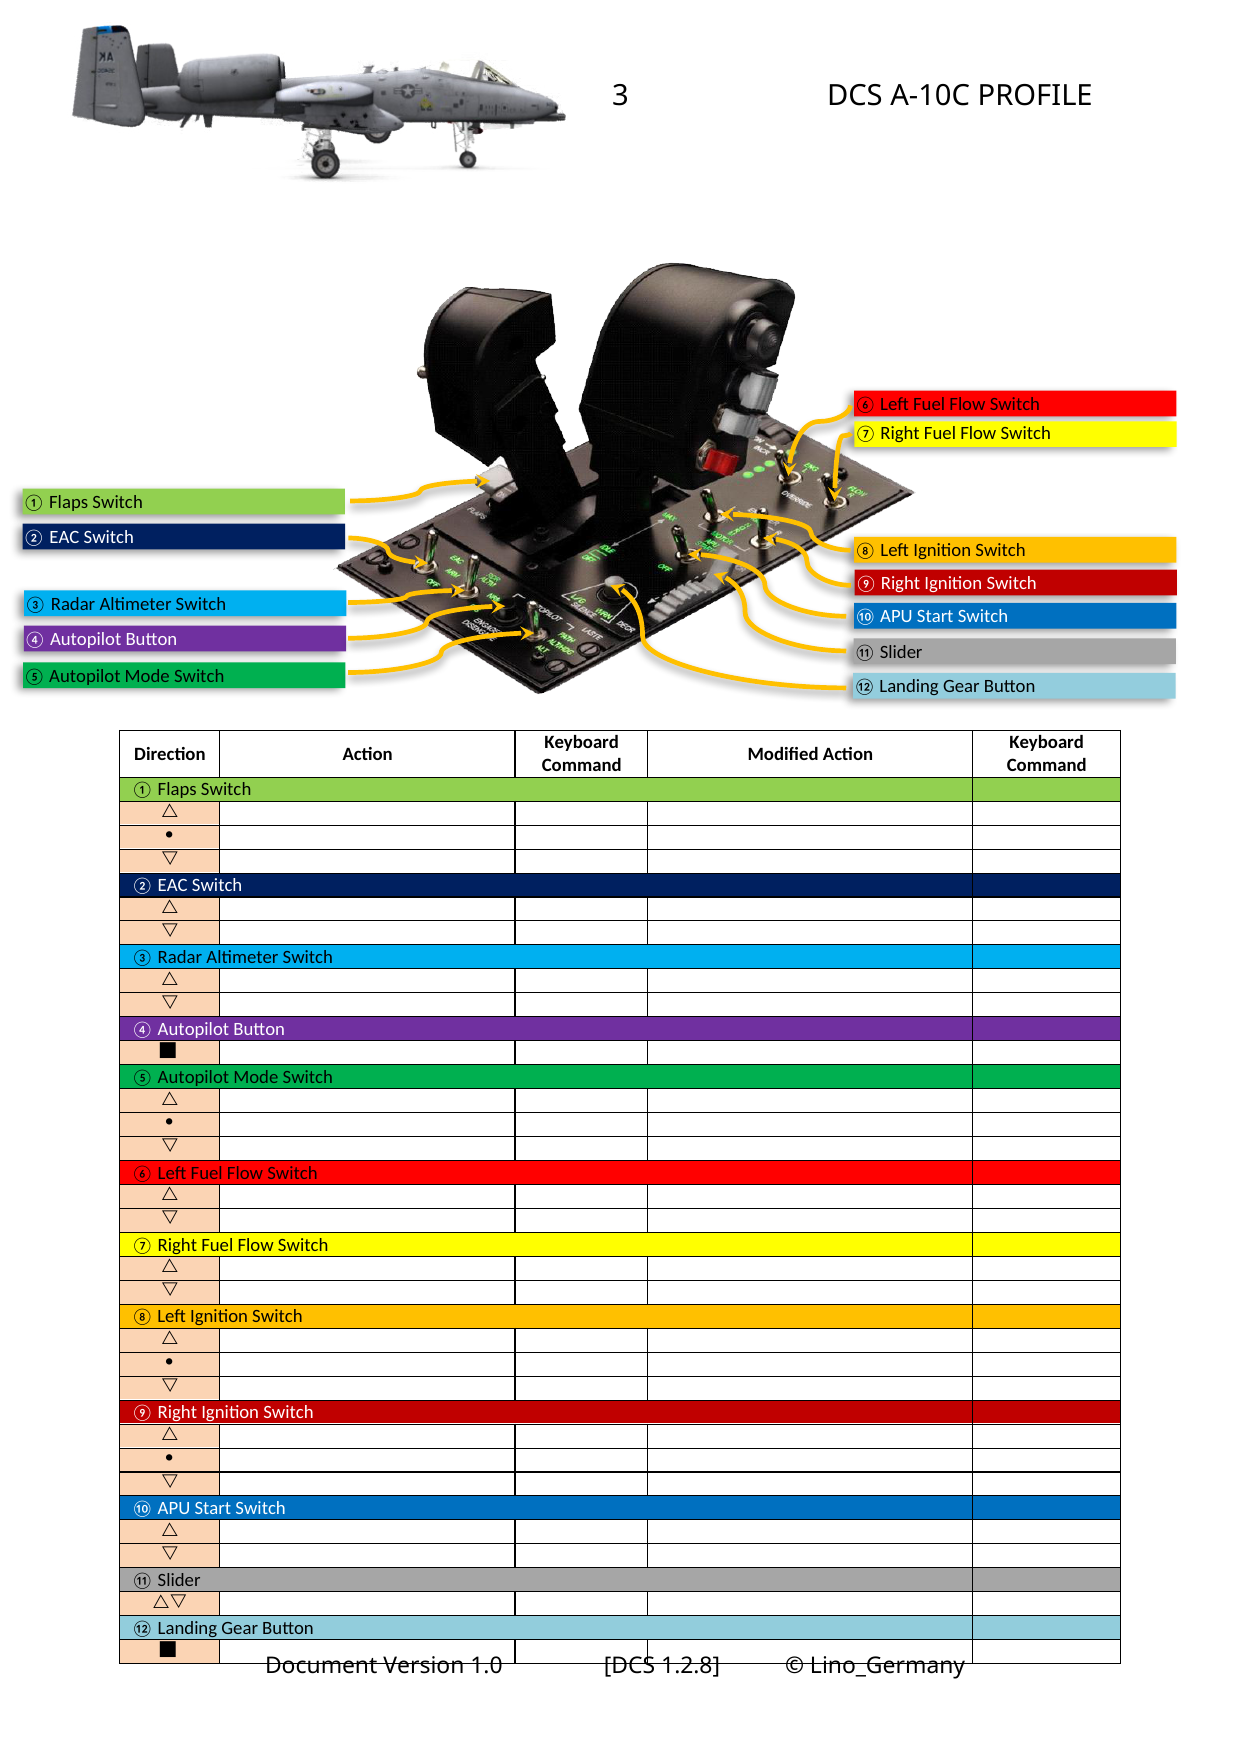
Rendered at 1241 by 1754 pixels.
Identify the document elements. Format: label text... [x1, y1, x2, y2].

table_cell [648, 969, 972, 992]
table_cell [120, 1377, 219, 1399]
table_cell [973, 1209, 1120, 1232]
table_cell [120, 1209, 219, 1232]
table_cell [648, 1377, 972, 1399]
table_cell ① Flaps Switch [120, 778, 972, 801]
table_cell [973, 778, 1120, 801]
table_cell [973, 826, 1120, 848]
table_cell [648, 1353, 972, 1376]
table_cell [648, 898, 972, 920]
table_cell [220, 826, 514, 848]
table_cell ② EAC Switch [120, 874, 972, 896]
table_cell [220, 1640, 514, 1663]
table_cell [973, 1401, 1120, 1423]
table_cell [648, 1185, 972, 1208]
table_cell [516, 1377, 647, 1399]
table_cell [648, 850, 972, 872]
table_cell [120, 1257, 219, 1280]
table_cell [120, 802, 219, 824]
table_cell [648, 1449, 972, 1471]
table_cell [973, 945, 1120, 968]
table_cell [973, 1185, 1120, 1208]
table_cell [120, 969, 219, 992]
table_cell [220, 1592, 514, 1615]
table_cell [516, 1425, 647, 1447]
table_cell [973, 1449, 1120, 1471]
table_cell ⑨ Right Ignition Switch [120, 1401, 972, 1423]
table_cell [220, 1353, 514, 1376]
table_cell [120, 850, 219, 872]
table_cell [973, 1425, 1120, 1447]
table_cell [973, 1329, 1120, 1352]
table_cell [516, 969, 647, 992]
table_cell [973, 1592, 1120, 1615]
table_cell [220, 1449, 514, 1471]
table_cell ④ Autopilot Button [120, 1017, 972, 1040]
table_header Keyboard Command [973, 731, 1120, 777]
table_cell [120, 1592, 219, 1615]
table_cell [516, 802, 647, 824]
table_cell [220, 1281, 514, 1304]
table_header Keyboard Command [516, 731, 647, 777]
table_cell [516, 1257, 647, 1280]
table_cell [648, 1640, 972, 1663]
table_cell [648, 1137, 972, 1160]
table_cell [973, 921, 1120, 944]
table_cell [973, 1640, 1120, 1663]
table_cell [516, 1209, 647, 1232]
table_cell [648, 1257, 972, 1280]
table_cell [516, 1353, 647, 1376]
table_header Direction [120, 731, 219, 777]
table_cell [973, 1353, 1120, 1376]
table_cell [220, 1257, 514, 1280]
table_cell [220, 1089, 514, 1112]
table_cell [648, 921, 972, 944]
table_cell [516, 1185, 647, 1208]
table_cell [973, 1089, 1120, 1112]
table_cell [120, 1113, 219, 1136]
table_cell [516, 1281, 647, 1304]
table_cell [516, 1520, 647, 1543]
table_cell [220, 1544, 514, 1567]
table_header Action [220, 731, 514, 777]
table_cell [516, 850, 647, 872]
table_cell [220, 993, 514, 1016]
table_cell [220, 1520, 514, 1543]
table_cell [973, 1305, 1120, 1328]
table_cell [516, 1113, 647, 1136]
table_cell [220, 1377, 514, 1399]
table_cell ⑤ Autopilot Mode Switch [120, 1065, 972, 1088]
table_cell ⑧ Left Ignition Switch [120, 1305, 972, 1328]
table_cell [220, 921, 514, 944]
table_cell [973, 802, 1120, 824]
table_cell [648, 1544, 972, 1567]
table_cell [516, 1329, 647, 1352]
table_cell [648, 1329, 972, 1352]
table_cell [648, 1281, 972, 1304]
table_cell [648, 1209, 972, 1232]
table_cell [220, 1425, 514, 1447]
table_cell [220, 1329, 514, 1352]
table_cell [516, 1089, 647, 1112]
table_cell [516, 993, 647, 1016]
table_cell [120, 1281, 219, 1304]
table_cell [973, 1017, 1120, 1040]
table_cell [516, 1041, 647, 1064]
table_cell [648, 1425, 972, 1447]
table_cell [220, 802, 514, 824]
table_cell [516, 1592, 647, 1615]
table_cell [973, 1616, 1120, 1639]
table_cell [973, 1520, 1120, 1543]
table_cell [648, 993, 972, 1016]
table_cell [516, 1640, 647, 1663]
table_cell [648, 1113, 972, 1136]
table_cell [973, 1041, 1120, 1064]
table_cell [973, 1544, 1120, 1567]
table_cell ⑦ Right Fuel Flow Switch [120, 1233, 972, 1256]
table_cell [973, 993, 1120, 1016]
table_cell [973, 898, 1120, 920]
table_cell [973, 1233, 1120, 1256]
table_cell [120, 1520, 219, 1543]
table_cell [516, 898, 647, 920]
table_cell [120, 1449, 219, 1471]
table_cell [220, 1473, 514, 1495]
table_cell [120, 1089, 219, 1112]
picture [66, 0, 570, 185]
table_cell [120, 1137, 219, 1160]
table_cell [648, 1089, 972, 1112]
table_cell [648, 1592, 972, 1615]
table_cell [220, 1209, 514, 1232]
table_cell [973, 850, 1120, 872]
table_cell [120, 1640, 219, 1663]
table_cell [648, 1041, 972, 1064]
table_cell [516, 1544, 647, 1567]
table_cell [120, 921, 219, 944]
table_cell [973, 1161, 1120, 1184]
table_cell [220, 969, 514, 992]
table_cell [220, 898, 514, 920]
table_cell [973, 1568, 1120, 1591]
table_cell [120, 1425, 219, 1447]
table_cell [120, 1329, 219, 1352]
table_cell ⑪ Slider [120, 1568, 972, 1591]
table_cell [220, 1137, 514, 1160]
table_cell [973, 1113, 1120, 1136]
table_cell [648, 802, 972, 824]
table_cell [120, 993, 219, 1016]
table_cell [648, 826, 972, 848]
table_cell ⑩ APU Start Switch [120, 1496, 972, 1519]
table_header Modified Action [648, 731, 972, 777]
table_cell [516, 921, 647, 944]
table_cell [516, 1449, 647, 1471]
table_cell [973, 1257, 1120, 1280]
table_cell [973, 1065, 1120, 1088]
table_cell [220, 1113, 514, 1136]
table_cell [120, 1185, 219, 1208]
table_cell [120, 1473, 219, 1495]
table_cell [973, 1281, 1120, 1304]
table_cell [120, 1544, 219, 1567]
table_cell ⑥ Left Fuel Flow Switch [120, 1161, 972, 1184]
table_cell [973, 1377, 1120, 1399]
picture [280, 201, 993, 730]
table_cell ⑫ Landing Gear Button [120, 1616, 972, 1639]
table_cell [120, 898, 219, 920]
table_cell [516, 1473, 647, 1495]
table_cell [973, 1137, 1120, 1160]
table_cell [220, 1185, 514, 1208]
table_cell [973, 874, 1120, 896]
table_cell [973, 1473, 1120, 1495]
table_cell [516, 1137, 647, 1160]
table_cell [516, 826, 647, 848]
table_cell ③ Radar Altimeter Switch [120, 945, 972, 968]
table_cell [973, 1496, 1120, 1519]
table_cell [648, 1473, 972, 1495]
table_cell [220, 850, 514, 872]
table_cell [648, 1520, 972, 1543]
table_cell [220, 1041, 514, 1064]
table_cell [973, 969, 1120, 992]
table_cell [120, 826, 219, 848]
table_cell [120, 1353, 219, 1376]
table_cell [120, 1041, 219, 1064]
